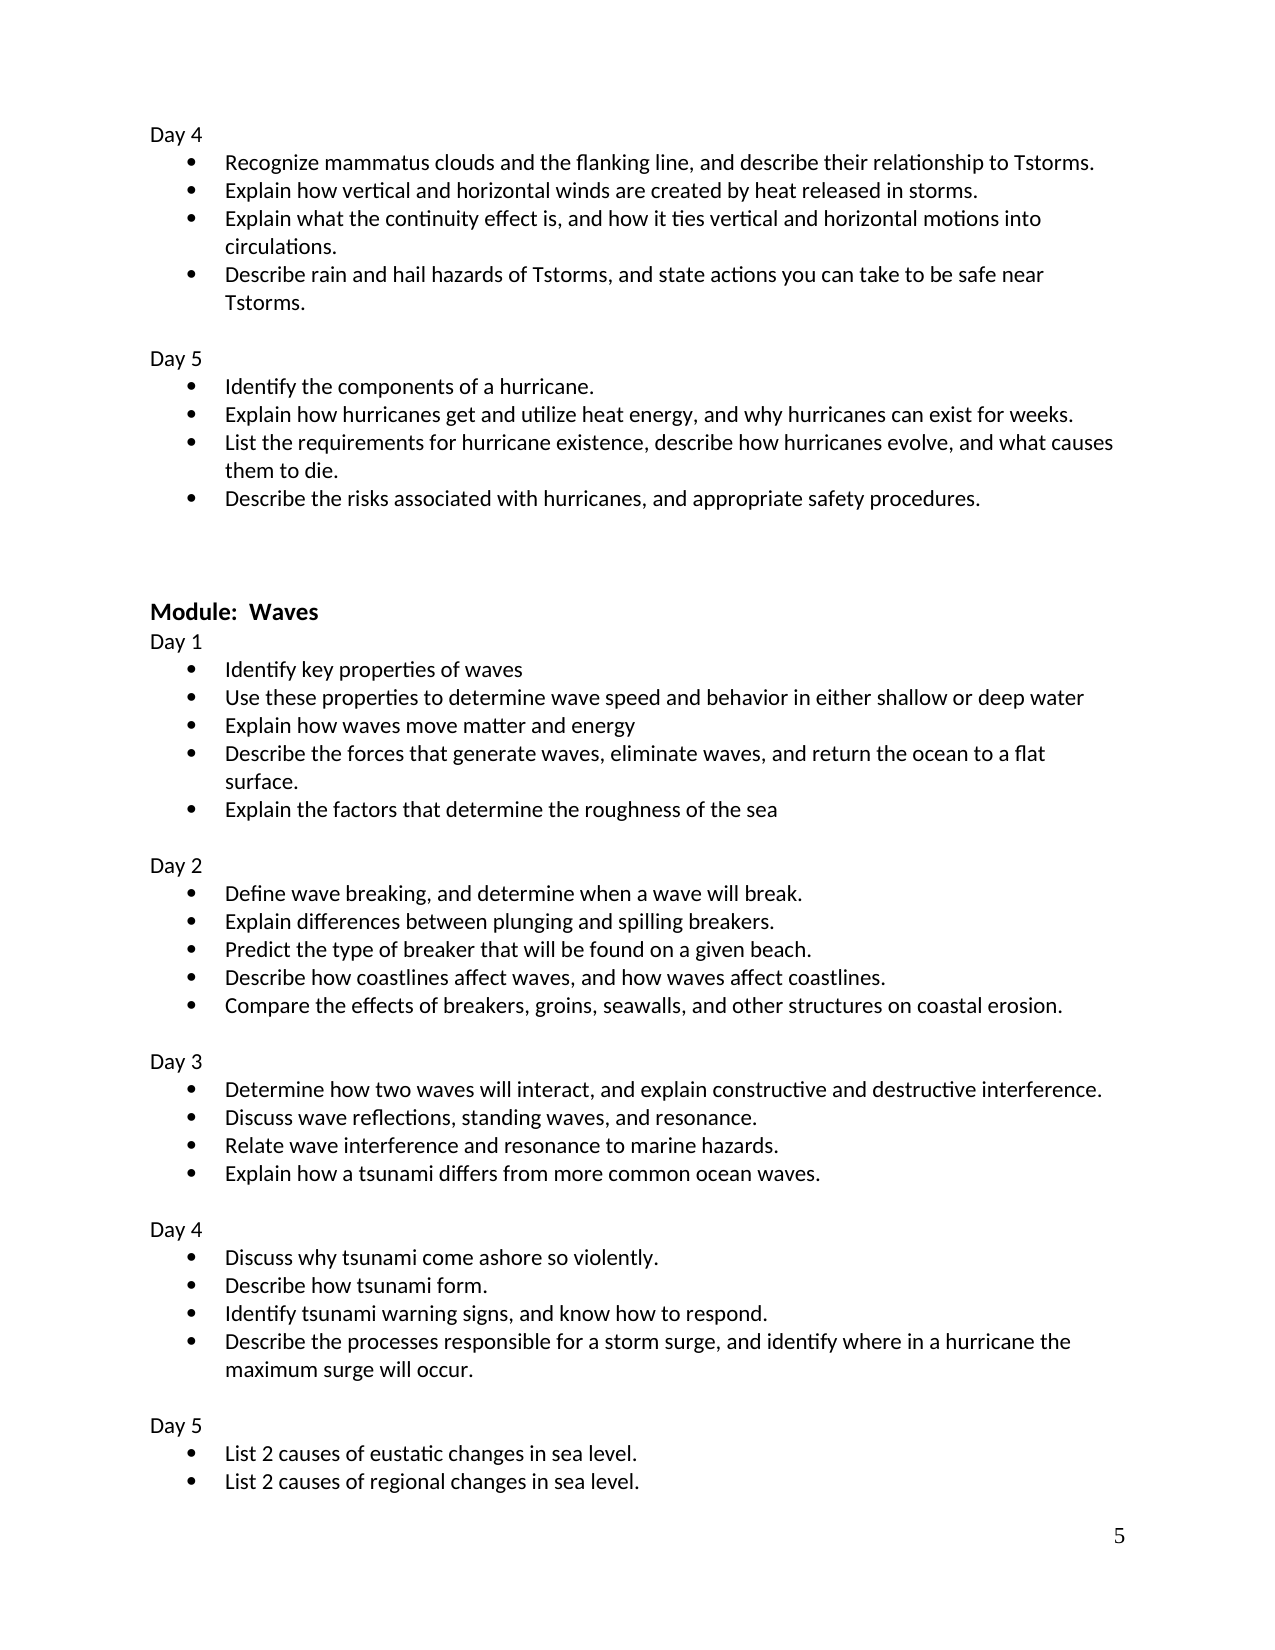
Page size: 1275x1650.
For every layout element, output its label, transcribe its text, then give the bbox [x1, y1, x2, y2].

list List the requirements for hurricane existence, describe how hurricanes evolve, and what causes them to die. [187, 428, 1125, 484]
list Use these properties to determine wave speed and behavior in either shallow or deep water [187, 683, 1125, 711]
text Day 2 [150, 851, 1125, 879]
text Module: Waves [150, 596, 1125, 627]
list Identify the components of a hurricane. [187, 372, 1125, 400]
list Discuss wave reflections, standing waves, and resonance. [187, 1103, 1125, 1131]
list List 2 causes of regional changes in sea level. [187, 1467, 1125, 1496]
list Identify tsunami warning signs, and know how to respond. [187, 1299, 1125, 1327]
list Explain differences between plunging and spilling breakers. [187, 907, 1125, 935]
list List 2 causes of eustatic changes in sea level. [187, 1439, 1125, 1467]
text Day 3 [150, 1047, 1125, 1075]
text Day 4 [150, 120, 1125, 148]
list Compare the effects of breakers, groins, seawalls, and other structures on coastal erosion. [187, 991, 1125, 1019]
list Discuss why tsunami come ashore so violently. [187, 1243, 1125, 1271]
list Explain the factors that determine the roughness of the sea [187, 795, 1125, 823]
list Describe how coastlines affect waves, and how waves affect coastlines. [187, 963, 1125, 991]
list Explain how waves move matter and energy [187, 711, 1125, 739]
list Describe the forces that generate waves, eliminate waves, and return the ocean to a flat surface. [187, 739, 1125, 795]
list Recognize mammatus clouds and the flanking line, and describe their relationship to Tstorms. [187, 148, 1125, 176]
text Day 1 [150, 627, 1125, 655]
list Describe the processes responsible for a storm surge, and identify where in a hurricane the maximum surge will occur. [187, 1327, 1125, 1383]
list Explain how hurricanes get and utilize heat energy, and why hurricanes can exist for weeks. [187, 400, 1125, 428]
text Day 5 [150, 1411, 1125, 1439]
list Predict the type of breaker that will be found on a given beach. [187, 935, 1125, 963]
text Day 5 [150, 344, 1125, 372]
list Describe rain and hail hazards of Tstorms, and state actions you can take to be safe near Tstorms. [187, 260, 1125, 316]
list Relate wave interference and resonance to marine hazards. [187, 1131, 1125, 1159]
list Describe how tsunami form. [187, 1271, 1125, 1299]
list Define wave breaking, and determine when a wave will break. [187, 879, 1125, 907]
list Explain what the continuity effect is, and how it ties vertical and horizontal motions into circulations. [187, 204, 1125, 260]
text Day 4 [150, 1215, 1125, 1243]
list Describe the risks associated with hurricanes, and appropriate safety procedures. [187, 484, 1125, 512]
list Explain how a tsunami differs from more common ocean waves. [187, 1159, 1125, 1187]
list Determine how two waves will interact, and explain constructive and destructive interference. [187, 1075, 1125, 1103]
list Explain how vertical and horizontal winds are created by heat released in storms. [187, 176, 1125, 204]
list Identify key properties of waves [187, 655, 1125, 683]
